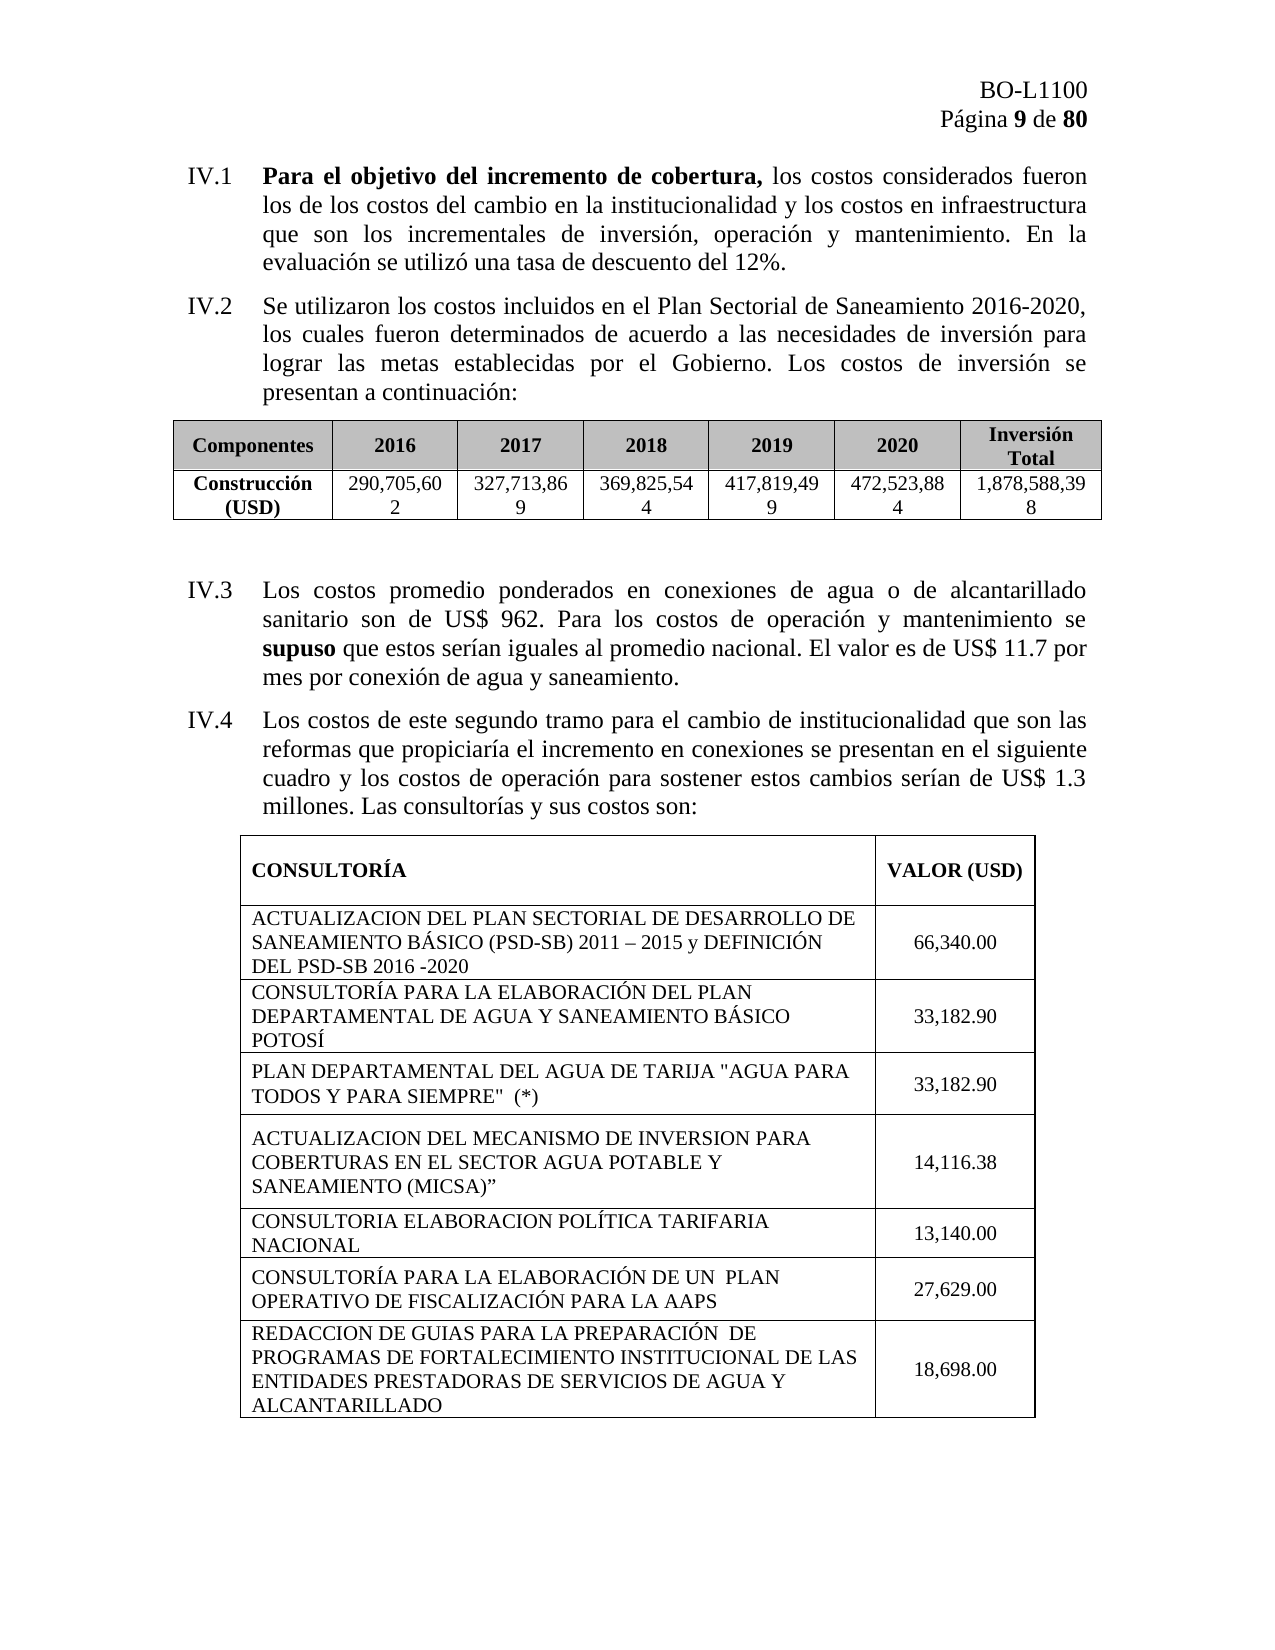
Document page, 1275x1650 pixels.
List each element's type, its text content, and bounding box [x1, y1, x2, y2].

table_header CONSULTORÍA [241, 836, 875, 905]
table_cell 66,340.00 [876, 906, 1034, 978]
table_cell 33,182.90 [876, 1053, 1034, 1114]
list Los costos de este segundo tramo para el cambio de institucionalidad que son las reformas que propiciaría el incremento en conexiones se presentan en el siguiente cuadro y los costos de operación para sostener estos cambios serían de US$ 1.3 millones. Las consultorías y sus costos son: [187, 705, 1087, 820]
list Los costos promedio ponderados en conexiones de agua o de alcantarillado sanitario son de US$ 962. Para los costos de operación y mantenimiento se supuso que estos serían iguales al promedio nacional. El valor es de US$ 11.7 por mes por conexión de agua y saneamiento. [187, 576, 1087, 691]
table_header VALOR (USD) [876, 836, 1034, 905]
table_header Inversión Total [961, 421, 1101, 469]
table_cell ACTUALIZACION DEL PLAN SECTORIAL DE DESARROLLO DE SANEAMIENTO BÁSICO (PSD-SB) 2011 – 2015 y DEFINICIÓN DEL PSD-SB 2016 -2020 [241, 906, 875, 978]
table_header 2018 [584, 421, 708, 469]
table_cell CONSULTORÍA PARA LA ELABORACIÓN DEL PLAN DEPARTAMENTAL DE AGUA Y SANEAMIENTO BÁSICO POTOSÍ [241, 980, 875, 1052]
table_cell 13,140.00 [876, 1209, 1034, 1257]
table_cell 1,878,588,398 [961, 471, 1101, 519]
table_cell 369,825,544 [584, 471, 708, 519]
table_cell 290,705,602 [333, 471, 457, 519]
table_header 2019 [709, 421, 834, 469]
table_header Componentes [174, 421, 332, 469]
table_cell Construcción (USD) [174, 471, 332, 519]
table_cell 417,819,499 [709, 471, 834, 519]
table_cell 472,523,884 [835, 471, 960, 519]
table_cell ACTUALIZACION DEL MECANISMO DE INVERSION PARA COBERTURAS EN EL SECTOR AGUA POTABLE Y SANEAMIENTO (MICSA)” [241, 1115, 875, 1208]
table_header 2016 [333, 421, 457, 469]
list Se utilizaron los costos incluidos en el Plan Sectorial de Saneamiento 2016-2020, los cuales fueron determinados de acuerdo a las necesidades de inversión para lograr las metas establecidas por el Gobierno. Los costos de inversión se presentan a continuación: [187, 291, 1087, 406]
table_cell 327,713,869 [458, 471, 583, 519]
table_cell 14,116.38 [876, 1115, 1034, 1208]
list Para el objetivo del incremento de cobertura, los costos considerados fueron los de los costos del cambio en la institucionalidad y los costos en infraestructura que son los incrementales de inversión, operación y mantenimiento. En la evaluación se utilizó una tasa de descuento del 12%. [187, 161, 1087, 276]
table_cell CONSULTORÍA PARA LA ELABORACIÓN DE UN PLAN OPERATIVO DE FISCALIZACIÓN PARA LA AAPS [241, 1258, 875, 1320]
table_cell PLAN DEPARTAMENTAL DEL AGUA DE TARIJA "AGUA PARA TODOS Y PARA SIEMPRE" (*) [241, 1053, 875, 1114]
table_cell 27,629.00 [876, 1258, 1034, 1320]
table_cell CONSULTORIA ELABORACION POLÍTICA TARIFARIA NACIONAL [241, 1209, 875, 1257]
table_cell 33,182.90 [876, 980, 1034, 1052]
table_cell REDACCION DE GUIAS PARA LA PREPARACIÓN DE PROGRAMAS DE FORTALECIMIENTO INSTITUCIONAL DE LAS ENTIDADES PRESTADORAS DE SERVICIOS DE AGUA Y ALCANTARILLADO [241, 1321, 875, 1417]
table_cell 18,698.00 [876, 1321, 1034, 1417]
table_header 2017 [458, 421, 583, 469]
table_header 2020 [835, 421, 960, 469]
